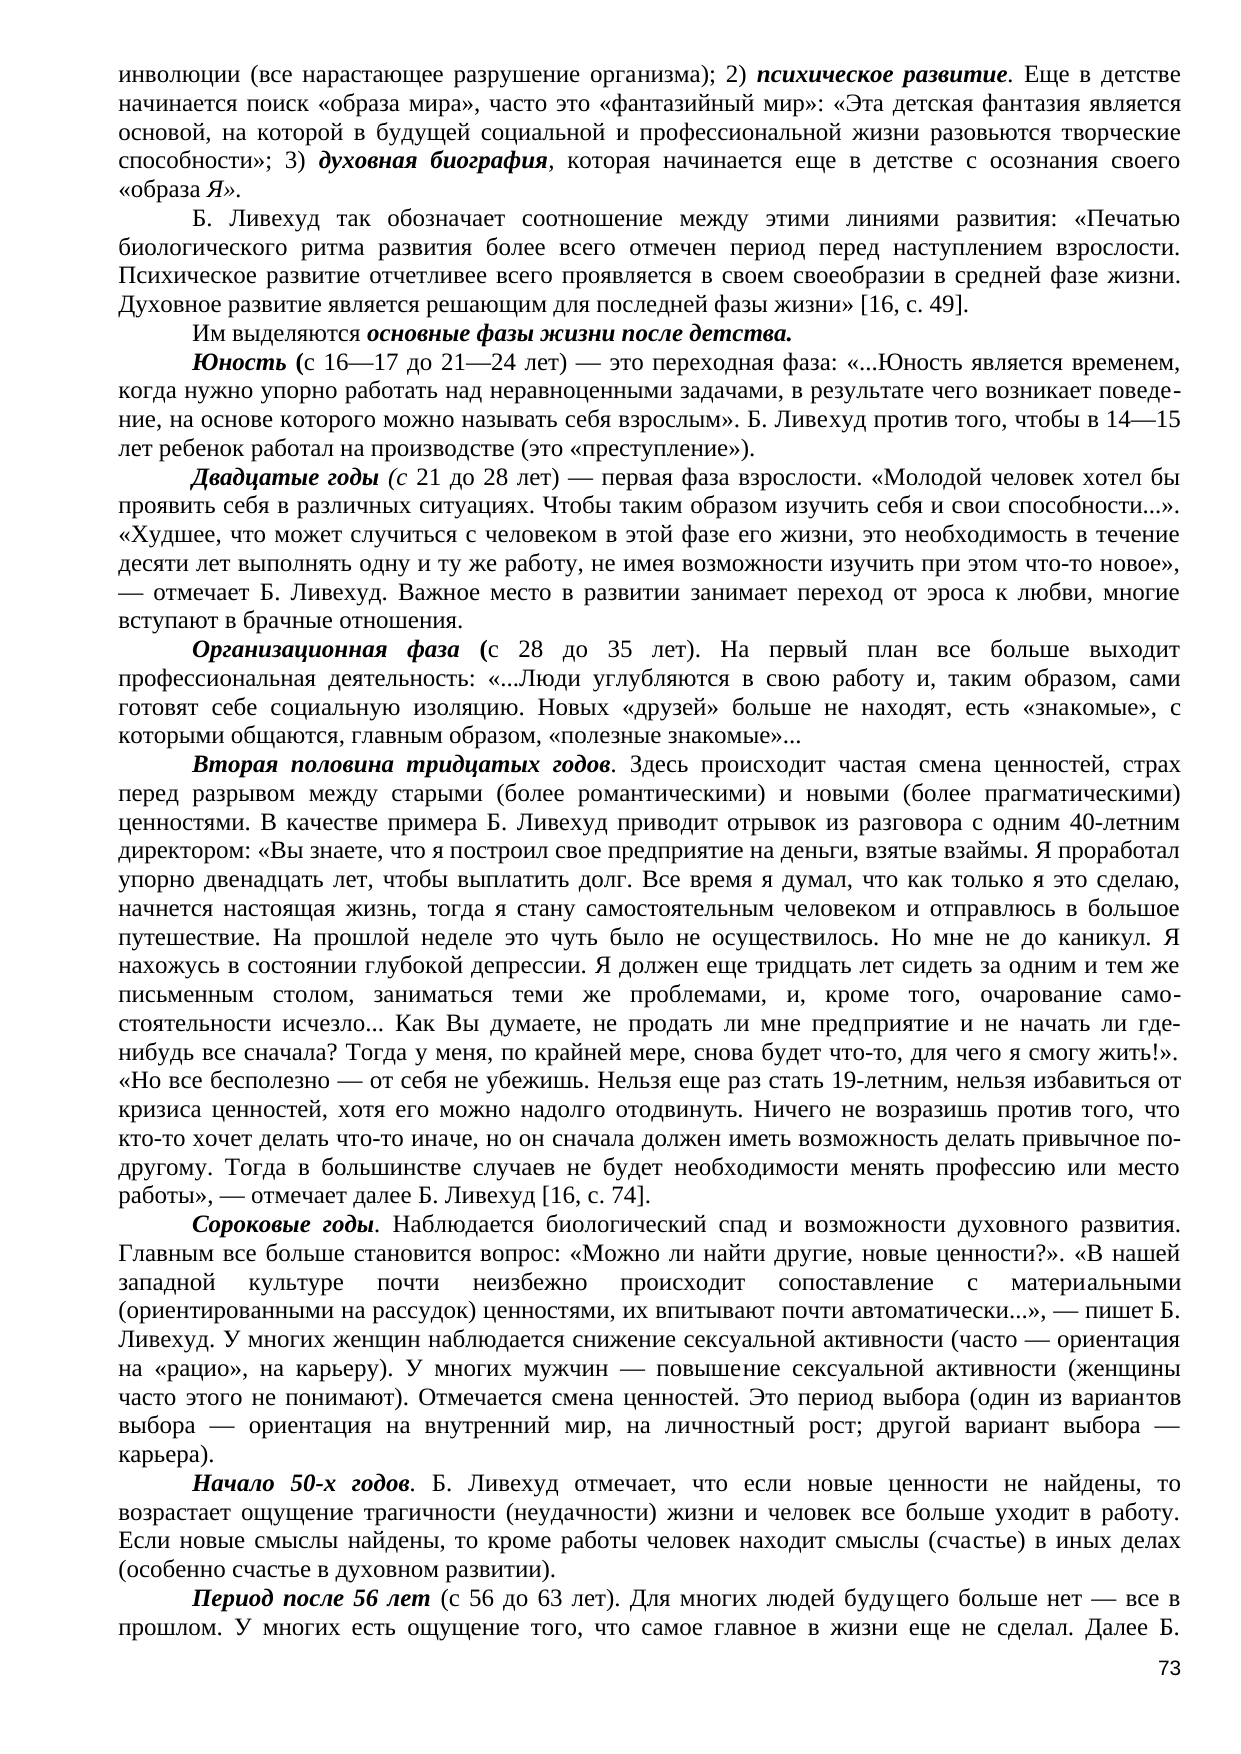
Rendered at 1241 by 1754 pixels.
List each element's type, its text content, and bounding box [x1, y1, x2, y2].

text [118, 1583, 1181, 1640]
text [118, 59, 1181, 203]
text Б. Ливехуд так обозначает соотношение между этими линиями развития: «Печатью биологического ритма развития более всего отмечен период перед наступлением взрослости. Психическое развитие отчетливее всего проявляется в своем своеобразии в средней фазе жизни. Духовное развитие является решающим для последней фазы жизни» [16, с. 49]. [118, 203, 1181, 318]
text Сороковые годы. Наблюдается биологический спад и возможности духовного развития. Главным все больше становится вопрос: «Можно ли найти другие, новые ценности?». «В нашей западной культуре почти неизбежно происходит сопоставление с материальными (ориентированными на рассудок) ценностями, их впитывают почти автоматически...», — пишет Б. Ливехуд. У многих женщин наблюдается снижение сексуальной активности (часто — ориентация на «рацио», на карьеру). У многих мужчин — повышение сексуальной активности (женщины часто этого не понимают). Отмечается смена ценностей. Это период выбора (один из вариантов выбора — ориентация на внутренний мир, на личностный рост; другой вариант выбора — карьера). [118, 1209, 1181, 1468]
text Начало 50-х годов. Б. Ливехуд отмечает, что если новые ценности не найдены, то возрастает ощущение трагичности (неудачности) жизни и человек все больше уходит в работу. Если новые смыслы найдены, то кроме работы человек находит смыслы (счастье) в иных делах (особенно счастье в духовном развитии). [118, 1468, 1181, 1583]
text Двадцатые годы (с 21 до 28 лет) — первая фаза взрослости. «Молодой человек хотел бы проявить себя в различных ситуациях. Чтобы таким образом изучить себя и свои способности...». «Худшее, что может случиться с человеком в этой фазе его жизни, это необходимость в течение десяти лет выполнять одну и ту же работу, не имея возможности изучить при этом что-то новое», — отмечает Б. Ливехуд. Важное место в развитии занимает переход от эроса к любви, многие вступают в брачные отношения. [118, 462, 1181, 634]
text Организационная фаза (с 28 до 35 лет). На первый план все больше выходит профессиональная деятельность: «...Люди углубляются в свою работу и, таким образом, сами готовят себе социальную изоляцию. Новых «друзей» больше не находят, есть «знакомые», с которыми общаются, главным образом, «полезные знакомые»... [118, 634, 1181, 749]
text Юность (с 16—17 до 21—24 лет) — это переходная фаза: «...Юность является временем, когда нужно упорно работать над неравноценными задачами, в результате чего возникает поведение, на основе которого можно называть себя взрослым». Б. Ливехуд против того, чтобы в 14—15 лет ребенок работал на производстве (это «преступление»). [118, 347, 1181, 462]
text Им выделяются основные фазы жизни после детства. [118, 318, 1181, 347]
text Вторая половина тридцатых годов. Здесь происходит частая смена ценностей, страх перед разрывом между старыми (более романтическими) и новыми (более прагматическими) ценностями. В качестве примера Б. Ливехуд приводит отрывок из разговора с одним 40-летним директором: «Вы знаете, что я построил свое предприятие на деньги, взятые взаймы. Я проработал упорно двенадцать лет, чтобы выплатить долг. Все время я думал, что как только я это сделаю, начнется настоящая жизнь, тогда я стану самостоятельным человеком и отправлюсь в большое путешествие. На прошлой неделе это чуть было не осуществилось. Но мне не до каникул. Я нахожусь в состоянии глубокой депрессии. Я должен еще тридцать лет сидеть за одним и тем же письменным столом, заниматься теми же проблемами, и, кроме того, очарование самостоятельности исчезло... Как Вы думаете, не продать ли мне предприятие и не начать ли где-нибудь все сначала? Тогда у меня, по крайней мере, снова будет что-то, для чего я смогу жить!». «Но все бесполезно — от себя не убежишь. Нельзя еще раз стать 19-летним, нельзя избавиться от кризиса ценностей, хотя его можно надолго отодвинуть. Ничего не возразишь против того, что кто-то хочет делать что-то иначе, но он сначала должен иметь возможность делать привычное по-другому. Тогда в большинстве случаев не будет необходимости менять профессию или место работы», — отмечает далее Б. Ливехуд [16, с. 74]. [118, 749, 1181, 1209]
